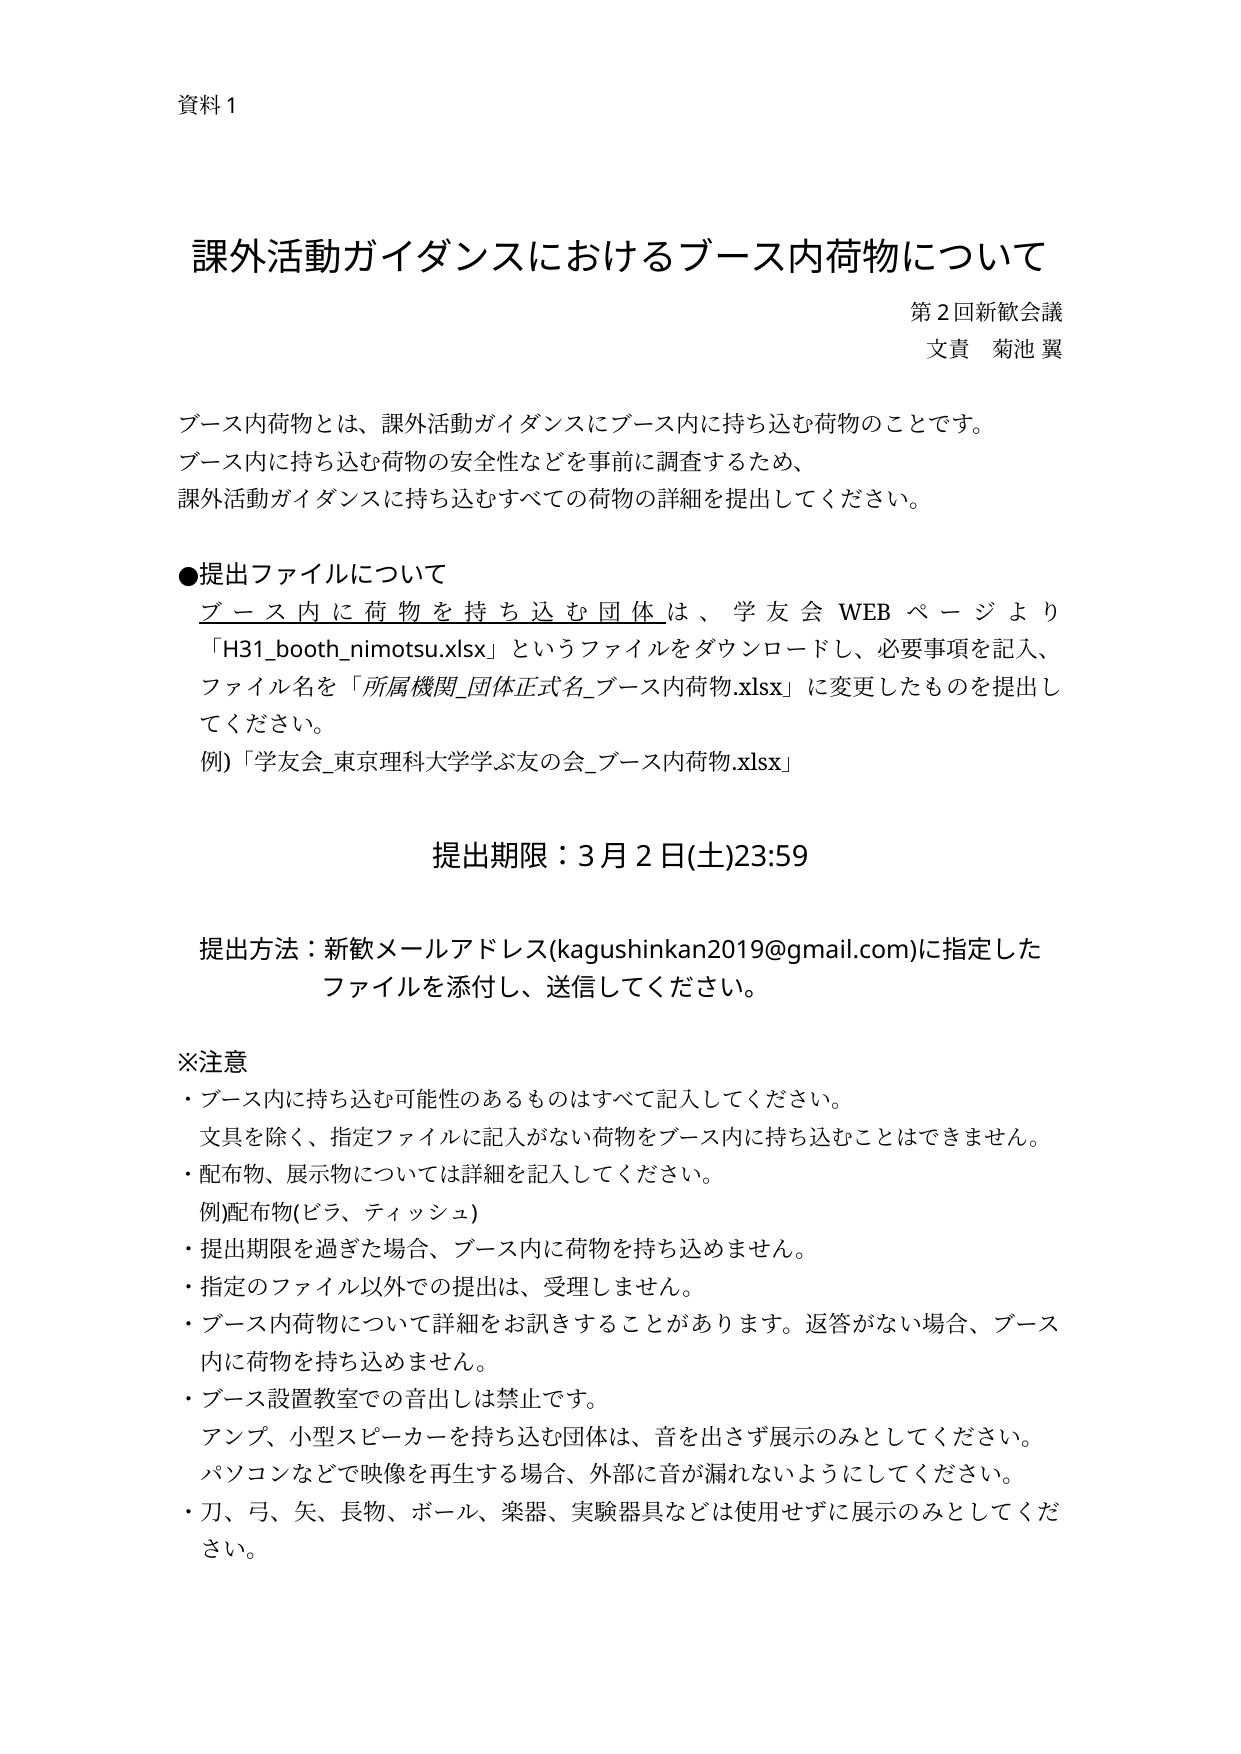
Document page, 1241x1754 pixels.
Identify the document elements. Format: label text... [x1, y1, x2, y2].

text ブース内荷物とは、課外活動ガイダンスにブース内に持ち込む荷物のことです。 [177, 404, 1063, 442]
text ●提出ファイルについて [177, 554, 1063, 592]
text 文責 菊池 翼 [177, 329, 1063, 367]
text ファイルを添付し、送信してください。 [308, 967, 1063, 1004]
text 課外活動ガイダンスに持ち込むすべての荷物の詳細を提出してください。 [177, 479, 1063, 517]
text ・ブース内に持ち込む可能性のあるものはすべて記入してください。 [177, 1079, 1063, 1117]
text ブース内に荷物を持ち込む団体は、学友会WEBページより「H31_booth_nimotsu.xlsx」というファイルをダウンロードし、必要事項を記入、ファイル名を「所属機関_団体正式名_ブース内荷物.xlsx」に変更したものを提出してください。 [199, 592, 1063, 742]
text ・刀、弓、矢、長物、ボール、楽器、実験器具などは使用せずに展示のみとしてください。 [177, 1492, 1063, 1567]
text ・ブース設置教室での音出しは禁止です。 [177, 1379, 1063, 1417]
text 提出期限：3月2日(土)23:59 [177, 817, 1063, 892]
text 文具を除く、指定ファイルに記入がない荷物をブース内に持ち込むことはできません。 [177, 1117, 1063, 1154]
text ・指定のファイル以外での提出は、受理しません。 [177, 1267, 1063, 1304]
text ・提出期限を過ぎた場合、ブース内に荷物を持ち込めません。 [177, 1229, 1063, 1267]
text 課外活動ガイダンスにおけるブース内荷物について [177, 217, 1063, 292]
text ・配布物、展示物については詳細を記入してください。 [177, 1154, 1063, 1192]
text パソコンなどで映像を再生する場合、外部に音が漏れないようにしてください。 [177, 1454, 1063, 1492]
text ※注意 [177, 1042, 1063, 1079]
text 提出方法：新歓メールアドレス(kagushinkan2019@gmail.com)に指定した [199, 929, 1063, 967]
text アンプ、小型スピーカーを持ち込む団体は、音を出さず展示のみとしてください。 [177, 1417, 1063, 1454]
text ・ブース内荷物について詳細をお訊きすることがあります。返答がない場合、ブース内に荷物を持ち込めません。 [177, 1304, 1063, 1379]
text ブース内に持ち込む荷物の安全性などを事前に調査するため、 [177, 442, 1063, 479]
text 例)配布物(ビラ、ティッシュ) [177, 1192, 1063, 1229]
text 第2回新歓会議 [177, 292, 1063, 329]
text 例)「学友会_東京理科大学学ぶ友の会_ブース内荷物.xlsx」 [177, 742, 1063, 779]
